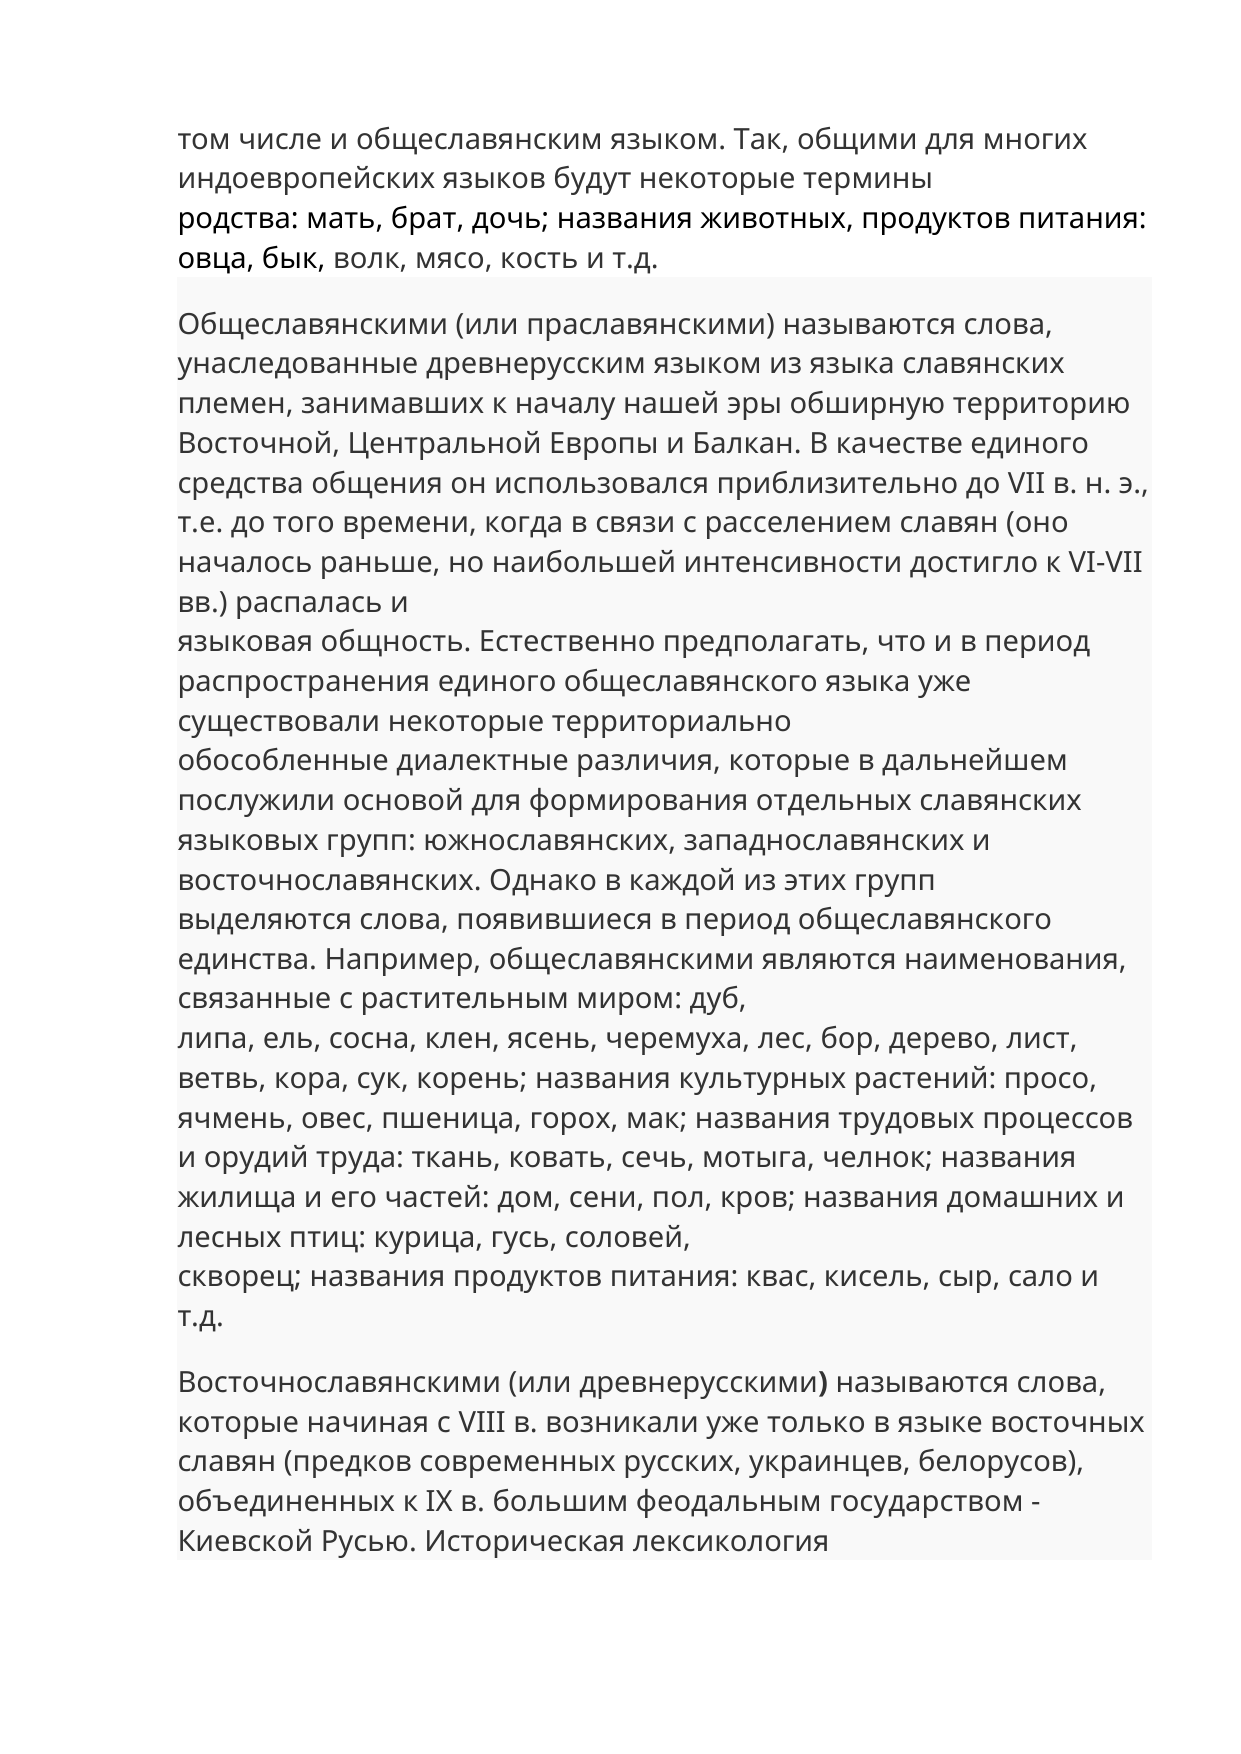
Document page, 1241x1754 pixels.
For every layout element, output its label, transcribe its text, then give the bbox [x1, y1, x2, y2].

text родства: мать, брат, дочь; названия животных, продуктов питания: овца, бык, волк, мясо, кость и т.д. [177, 197, 1152, 277]
text обособленные диалектные различия, которые в дальнейшем послужили основой для формирования отдельных славянских языковых групп: южнославянских, западнославянских и восточнославянских. Однако в каждой из этих групп [177, 740, 1152, 898]
text скворец; названия продуктов питания: квас, кисель, сыр, сало и т.д. [177, 1256, 1152, 1335]
text липа, ель, сосна, клен, ясень, черемуха, лес, бор, дерево, лист, ветвь, кора, сук, корень; названия культурных растений: просо, ячмень, овес, пшеница, горох, мак; названия трудовых процессов и орудий труда: ткань, ковать, сечь, мотыга, челнок; названия жилища и его частей: дом, сени, пол, кров; названия домашних и лесных птиц: курица, гусь, соловей, [177, 1017, 1152, 1256]
text языковая общность. Естественно предполагать, что и в период распространения единого общеславянского языка уже существовали некоторые территориально [177, 621, 1152, 740]
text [177, 118, 1152, 197]
text Восточнославянскими (или древнерусскими) называются слова, которые начиная с VIII в. возникали уже только в языке восточных славян (предков современных русских, украинцев, белорусов), объединенных к IX в. большим феодальным государством - Киевской Русью. Историческая лексикология [177, 1361, 1152, 1560]
text Общеславянскими (или праславянскими) называются слова, унаследованные древнерусским языком из языка славянских племен, занимавших к началу нашей эры обширную территорию Восточной, Центральной Европы и Балкан. В качестве единого средства общения он использовался приблизительно до VII в. н. э., т.е. до того времени, когда в связи с расселением славян (оно началось раньше, но наибольшей интенсивности достигло к VI-VII вв.) распалась и [177, 303, 1152, 621]
text выделяются слова, появившиеся в период общеславянского единства. Например, общеславянскими являются наименования, связанные с растительным миром: дуб, [177, 898, 1152, 1017]
